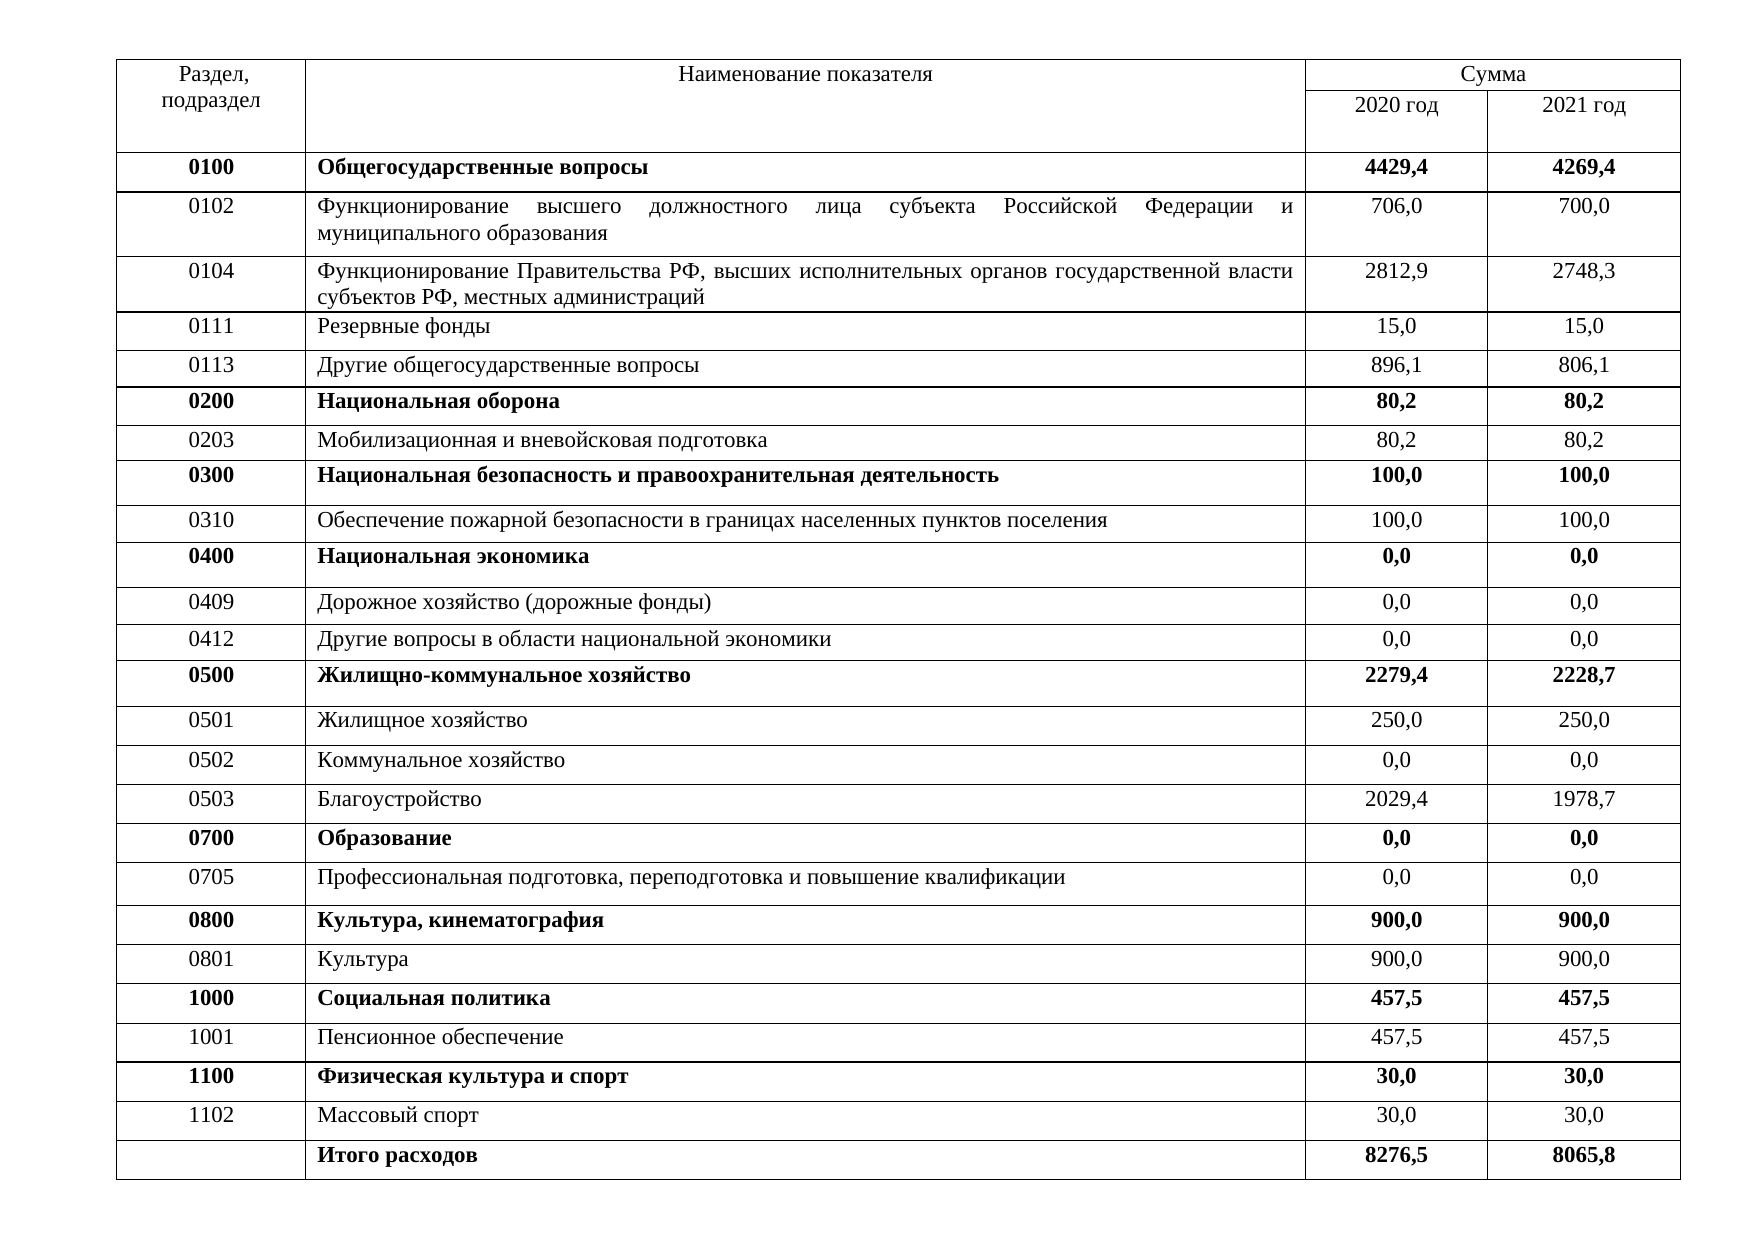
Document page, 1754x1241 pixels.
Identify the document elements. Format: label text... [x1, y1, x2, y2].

table_cell 0111 [117, 313, 305, 350]
table_cell 80,2 [1488, 426, 1680, 460]
table_cell 0113 [117, 351, 305, 386]
table_cell 2029,4 [1306, 785, 1487, 823]
table_cell 0310 [117, 506, 305, 542]
table_cell 0409 [117, 588, 305, 624]
table_cell Обеспечение пожарной безопасности в границах населенных пунктов поселения [306, 506, 1305, 542]
table_cell 100,0 [1488, 461, 1680, 505]
table_cell 0,0 [1488, 588, 1680, 624]
table_cell 1100 [117, 1063, 305, 1101]
table_cell 457,5 [1306, 1024, 1487, 1061]
table_cell 0,0 [1488, 543, 1680, 587]
table_cell Наименование показателя [306, 60, 1305, 152]
table_cell 1001 [117, 1024, 305, 1061]
table_cell 0102 [117, 193, 305, 256]
table_cell 0,0 [1306, 588, 1487, 624]
table_cell 806,1 [1488, 351, 1680, 386]
table_cell Дорожное хозяйство (дорожные фонды) [306, 588, 1305, 624]
table_cell 100,0 [1488, 506, 1680, 542]
table_cell 0,0 [1488, 625, 1680, 660]
table_cell Другие вопросы в области национальной экономики [306, 625, 1305, 660]
table_cell 8065,8 [1488, 1141, 1680, 1179]
table_cell Культура [306, 945, 1305, 983]
table_cell 0,0 [1306, 625, 1487, 660]
table_cell Итого расходов [306, 1141, 1305, 1179]
table_cell 0300 [117, 461, 305, 505]
table_cell 0501 [117, 707, 305, 744]
table_cell 457,5 [1488, 984, 1680, 1022]
table_cell 0,0 [1306, 746, 1487, 784]
table_cell Национальная экономика [306, 543, 1305, 587]
table_cell 0800 [117, 906, 305, 944]
table_cell 2021 год [1488, 91, 1680, 152]
table_cell Общегосударственные вопросы [306, 153, 1305, 191]
table_cell 30,0 [1306, 1102, 1487, 1139]
table_cell Раздел, подраздел [117, 60, 305, 152]
table_cell Национальная оборона [306, 388, 1305, 425]
table_cell 0100 [117, 153, 305, 191]
table_cell 900,0 [1306, 906, 1487, 944]
table_cell Благоустройство [306, 785, 1305, 823]
table_cell 2228,7 [1488, 661, 1680, 706]
table_cell 0502 [117, 746, 305, 784]
table_cell Культура, кинематография [306, 906, 1305, 944]
table_cell Профессиональная подготовка, переподготовка и повышение квалификации [306, 863, 1305, 905]
table_cell 700,0 [1488, 193, 1680, 256]
table_cell 0500 [117, 661, 305, 706]
table_cell 30,0 [1306, 1063, 1487, 1101]
table_cell 30,0 [1488, 1063, 1680, 1101]
table_cell 706,0 [1306, 193, 1487, 256]
table_cell 0503 [117, 785, 305, 823]
table_cell Сумма [1306, 60, 1680, 90]
table_cell 0104 [117, 257, 305, 311]
table_cell 4429,4 [1306, 153, 1487, 191]
table_cell 1978,7 [1488, 785, 1680, 823]
table_cell Жилищное хозяйство [306, 707, 1305, 744]
table_cell 2279,4 [1306, 661, 1487, 706]
table_cell 80,2 [1488, 388, 1680, 425]
table_cell 900,0 [1488, 945, 1680, 983]
table_cell Функционирование высшего должностного лица субъекта Российской Федерации и муниципального образования [306, 193, 1305, 256]
table_cell 30,0 [1488, 1102, 1680, 1139]
table_cell Массовый спорт [306, 1102, 1305, 1139]
table_cell Жилищно-коммунальное хозяйство [306, 661, 1305, 706]
table_cell 1102 [117, 1102, 305, 1139]
table_cell 80,2 [1306, 426, 1487, 460]
table_cell 0412 [117, 625, 305, 660]
table_cell 0,0 [1306, 543, 1487, 587]
table_cell 457,5 [1306, 984, 1487, 1022]
table_cell Национальная безопасность и правоохранительная деятельность [306, 461, 1305, 505]
table_cell 0705 [117, 863, 305, 905]
table_cell 0,0 [1306, 824, 1487, 862]
table_cell Функционирование Правительства РФ, высших исполнительных органов государственной власти субъектов РФ, местных администраций [306, 257, 1305, 311]
table_cell 457,5 [1488, 1024, 1680, 1061]
table_cell Резервные фонды [306, 313, 1305, 350]
table_cell 15,0 [1306, 313, 1487, 350]
table_cell 2812,9 [1306, 257, 1487, 311]
table_cell 896,1 [1306, 351, 1487, 386]
table_cell Коммунальное хозяйство [306, 746, 1305, 784]
table_cell [117, 1141, 305, 1179]
table_cell Другие общегосударственные вопросы [306, 351, 1305, 386]
table_cell Образование [306, 824, 1305, 862]
table_cell 0,0 [1306, 863, 1487, 905]
table_cell 250,0 [1488, 707, 1680, 744]
table_cell 0203 [117, 426, 305, 460]
table_cell 15,0 [1488, 313, 1680, 350]
table_cell 900,0 [1306, 945, 1487, 983]
table_cell 0,0 [1488, 824, 1680, 862]
table_cell 100,0 [1306, 461, 1487, 505]
table_cell 1000 [117, 984, 305, 1022]
table_cell 0400 [117, 543, 305, 587]
table_cell 250,0 [1306, 707, 1487, 744]
table_cell 2748,3 [1488, 257, 1680, 311]
table_cell 0200 [117, 388, 305, 425]
table_cell 0700 [117, 824, 305, 862]
table_cell 0,0 [1488, 746, 1680, 784]
table_cell Физическая культура и спорт [306, 1063, 1305, 1101]
table_cell Социальная политика [306, 984, 1305, 1022]
table_cell 100,0 [1306, 506, 1487, 542]
table_cell 900,0 [1488, 906, 1680, 944]
table_cell Пенсионное обеспечение [306, 1024, 1305, 1061]
table_cell Мобилизационная и вневойсковая подготовка [306, 426, 1305, 460]
table_cell 80,2 [1306, 388, 1487, 425]
table_cell 4269,4 [1488, 153, 1680, 191]
table_cell 0,0 [1488, 863, 1680, 905]
table_cell 2020 год [1306, 91, 1487, 152]
table_cell 0801 [117, 945, 305, 983]
table_cell 8276,5 [1306, 1141, 1487, 1179]
